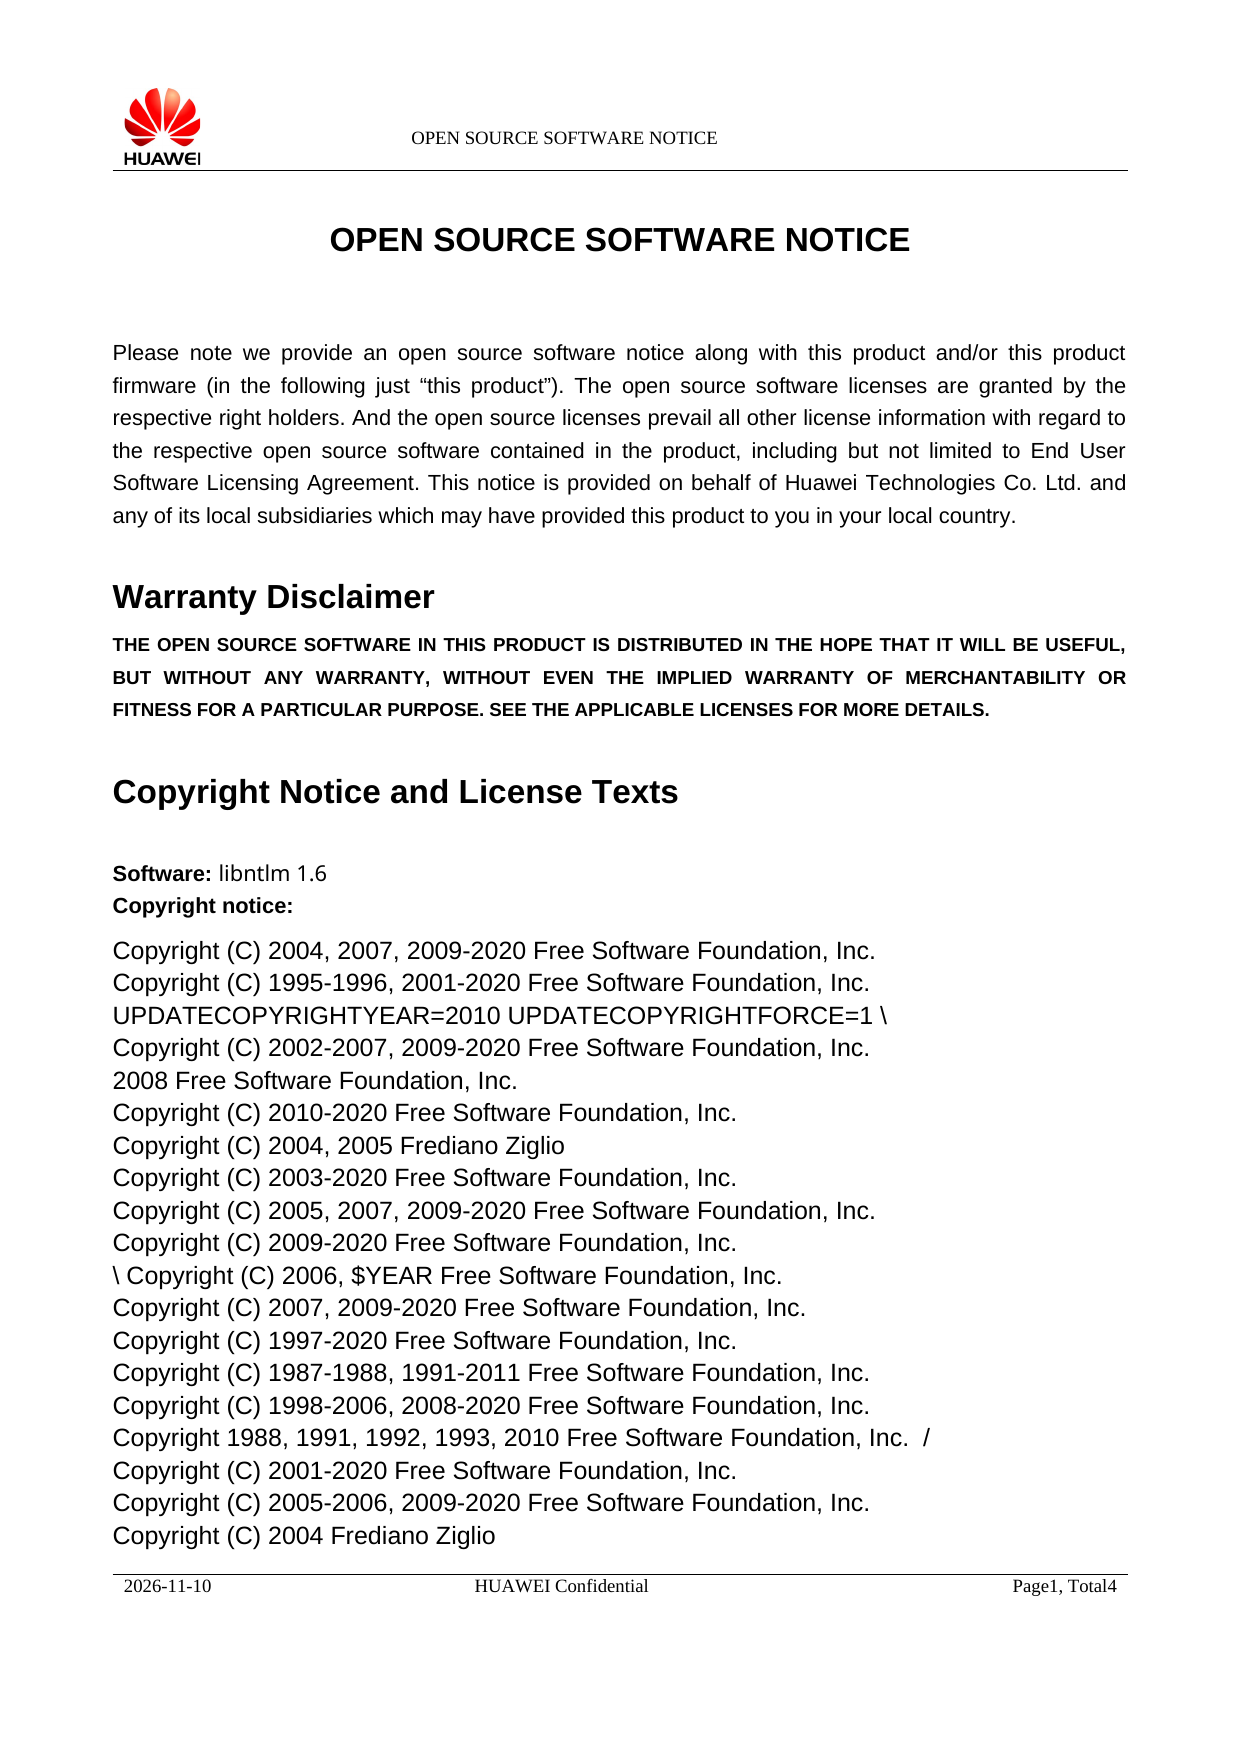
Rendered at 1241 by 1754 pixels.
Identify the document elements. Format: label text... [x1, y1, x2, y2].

title Software: libntlm 1.6 [112, 856, 1128, 889]
text OPEN SOURCE SOFTWARE NOTICE [112, 206, 1128, 271]
text The open source software in this product is distributed in the hope that it will be useful, but WITHOUT ANY WARRANTY, without even the implied warranty of MERCHANTABILITY or FITNESS FOR A PARTICULAR PURPOSE. See the applicable licenses for more details. [112, 629, 1128, 726]
text Please note we provide an open source software notice along with this product and/or this product firmware (in the following just “this product”). The open source software licenses are granted by the respective right holders. And the open source licenses prevail all other license information with regard to the respective open source software contained in the product, including but not limited to End User Software Licensing Agreement. This notice is provided on behalf of Huawei Technologies Co. Ltd. and any of its local subsidiaries which may have provided this product to you in your local country. [112, 336, 1128, 531]
text Warranty Disclaimer [112, 564, 1128, 629]
text Copyright Notice and License Texts [112, 759, 1128, 824]
picture [124, 88, 201, 165]
text Copyright notice: [112, 889, 1128, 921]
